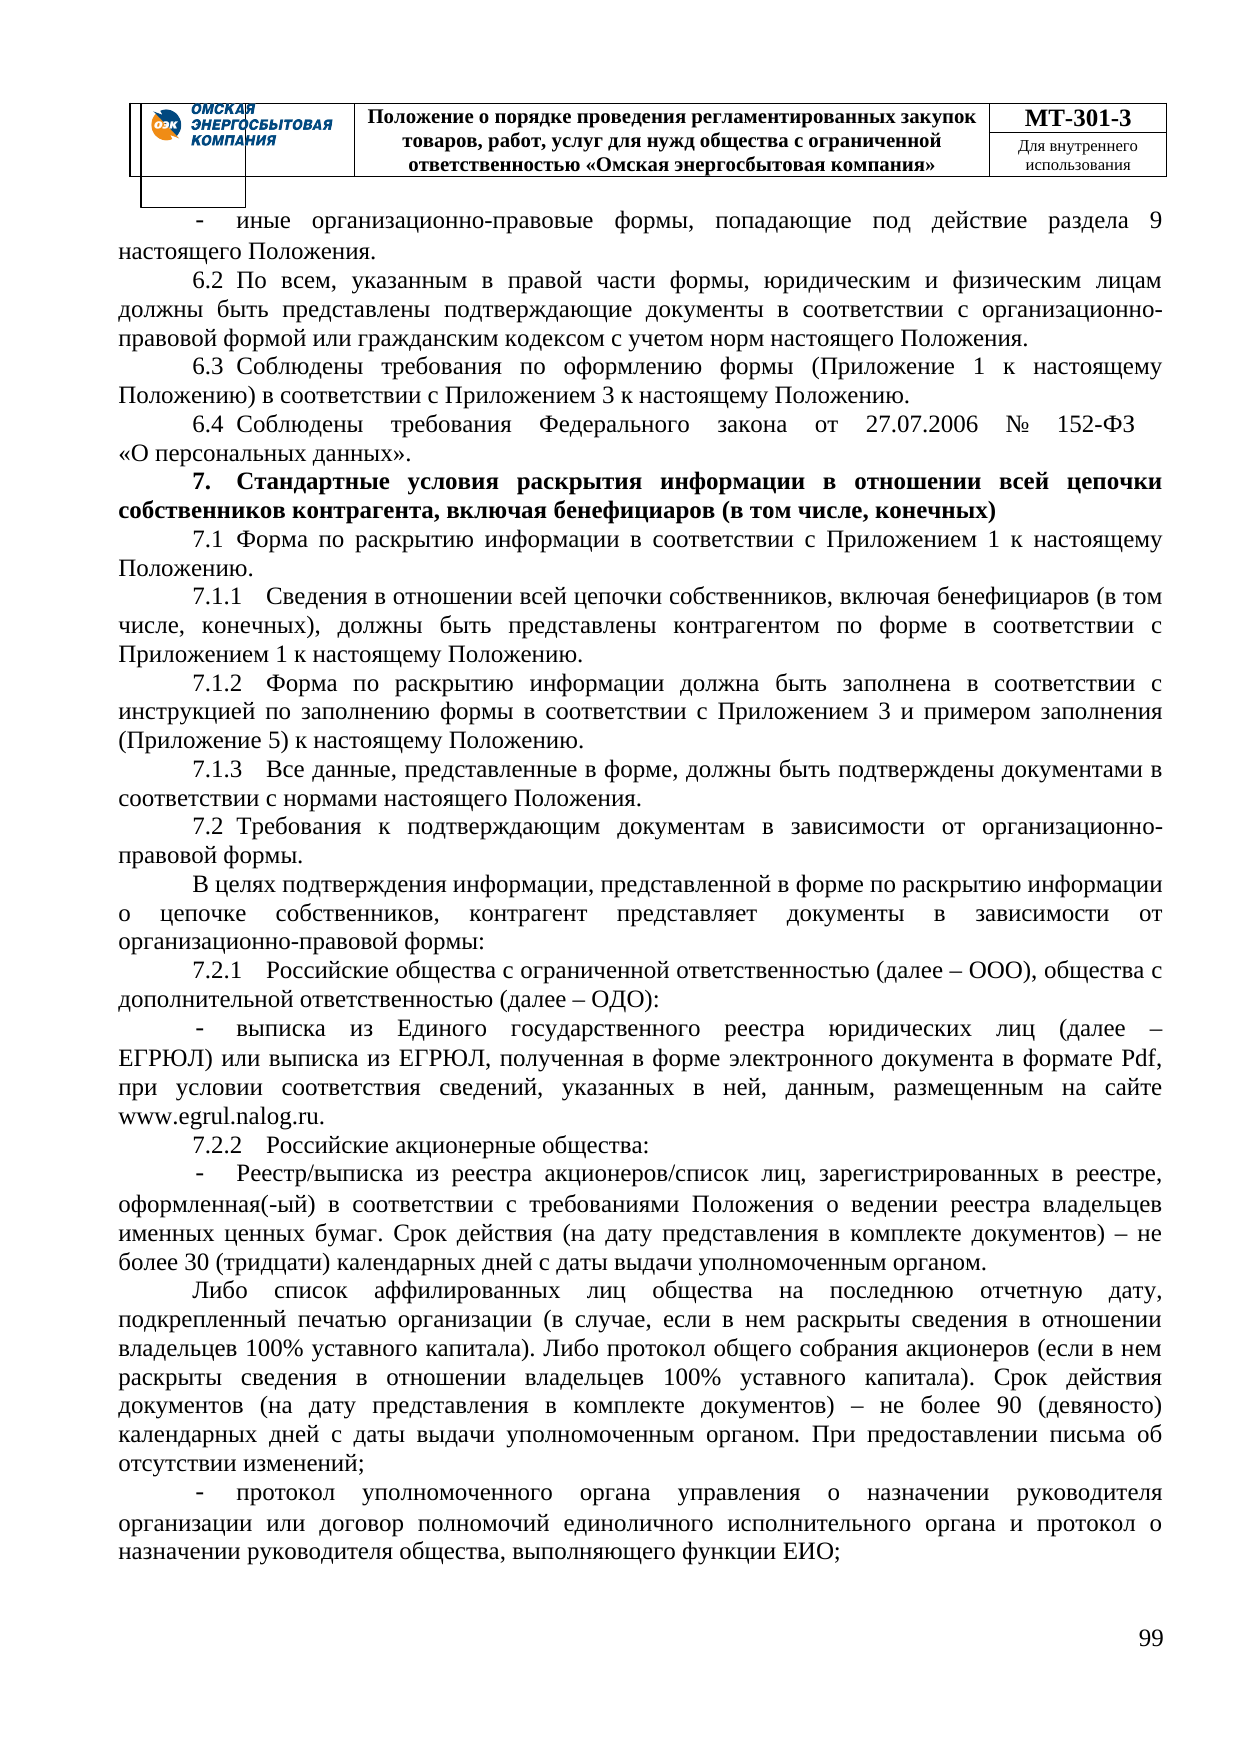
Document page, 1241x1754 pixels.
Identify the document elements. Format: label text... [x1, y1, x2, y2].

list Соблюдены требования Федерального закона от 27.07.2006 № 152-ФЗ «О персональных данных». [118, 409, 1163, 466]
list выписка из Единого государственного реестра юридических лиц (далее – ЕГРЮЛ) или выписка из ЕГРЮЛ, полученная в форме электронного документа в формате Pdf, при условии соответствия сведений, указанных в ней, данным, размещенным на сайте www.egrul.nalog.ru. [118, 1013, 1163, 1130]
list Стандартные условия раскрытия информации в отношении всей цепочки собственников контрагента, включая бенефициаров (в том числе, конечных) [118, 466, 1163, 524]
list Все данные, представленные в форме, должны быть подтверждены документами в соответствии с нормами настоящего Положения. [118, 754, 1163, 811]
list иные организационно-правовые формы, попадающие под действие раздела 9 настоящего Положения. [118, 206, 1163, 265]
list Российские общества с ограниченной ответственностью (далее – ООО), общества с дополнительной ответственностью (далее – ОДО): [118, 955, 1163, 1013]
picture [151, 103, 333, 146]
list Сведения в отношении всей цепочки собственников, включая бенефициаров (в том числе, конечных), должны быть представлены контрагентом по форме в соответствии с Приложением 1 к настоящему Положению. [118, 581, 1163, 668]
text В целях подтверждения информации, представленной в форме по раскрытию информации о цепочке собственников, контрагент представляет документы в зависимости от организационно-правовой формы: [118, 869, 1163, 955]
text Либо список аффилированных лиц общества на последнюю отчетную дату, подкрепленный печатью организации (в случае, если в нем раскрыты сведения в отношении владельцев 100% уставного капитала). Либо протокол общего собрания акционеров (если в нем раскрыты сведения в отношении владельцев 100% уставного капитала). Срок действия документов (на дату представления в комплекте документов) – не более 90 (девяносто) календарных дней с даты выдачи уполномоченным органом. При предоставлении письма об отсутствии изменений; [118, 1276, 1163, 1477]
list По всем, указанным в правой части формы, юридическим и физическим лицам должны быть представлены подтверждающие документы в соответствии с организационно-правовой формой или гражданским кодексом с учетом норм настоящего Положения. [118, 265, 1163, 351]
list Требования к подтверждающим документам в зависимости от организационно-правовой формы. [118, 811, 1163, 869]
list Реестр/выписка из реестра акционеров/список лиц, зарегистрированных в реестре, оформленная(-ый) в соответствии с требованиями Положения о ведении реестра владельцев именных ценных бумаг. Срок действия (на дату представления в комплекте документов) – не более 30 (тридцати) календарных дней с даты выдачи уполномоченным органом. [118, 1158, 1163, 1276]
list Форма по раскрытию информации должна быть заполнена в соответствии с инструкцией по заполнению формы в соответствии с Приложением 3 и примером заполнения (Приложение 5) к настоящему Положению. [118, 668, 1163, 754]
list Российские акционерные общества: [118, 1130, 1163, 1158]
list Форма по раскрытию информации в соответствии с Приложением 1 к настоящему Положению. [118, 524, 1163, 581]
list Соблюдены требования по оформлению формы (Приложение 1 к настоящему Положению) в соответствии с Приложением 3 к настоящему Положению. [118, 351, 1163, 409]
list протокол уполномоченного органа управления о назначении руководителя организации или договор полномочий единоличного исполнительного органа и протокол о назначении руководителя общества, выполняющего функции ЕИО; [118, 1477, 1163, 1565]
